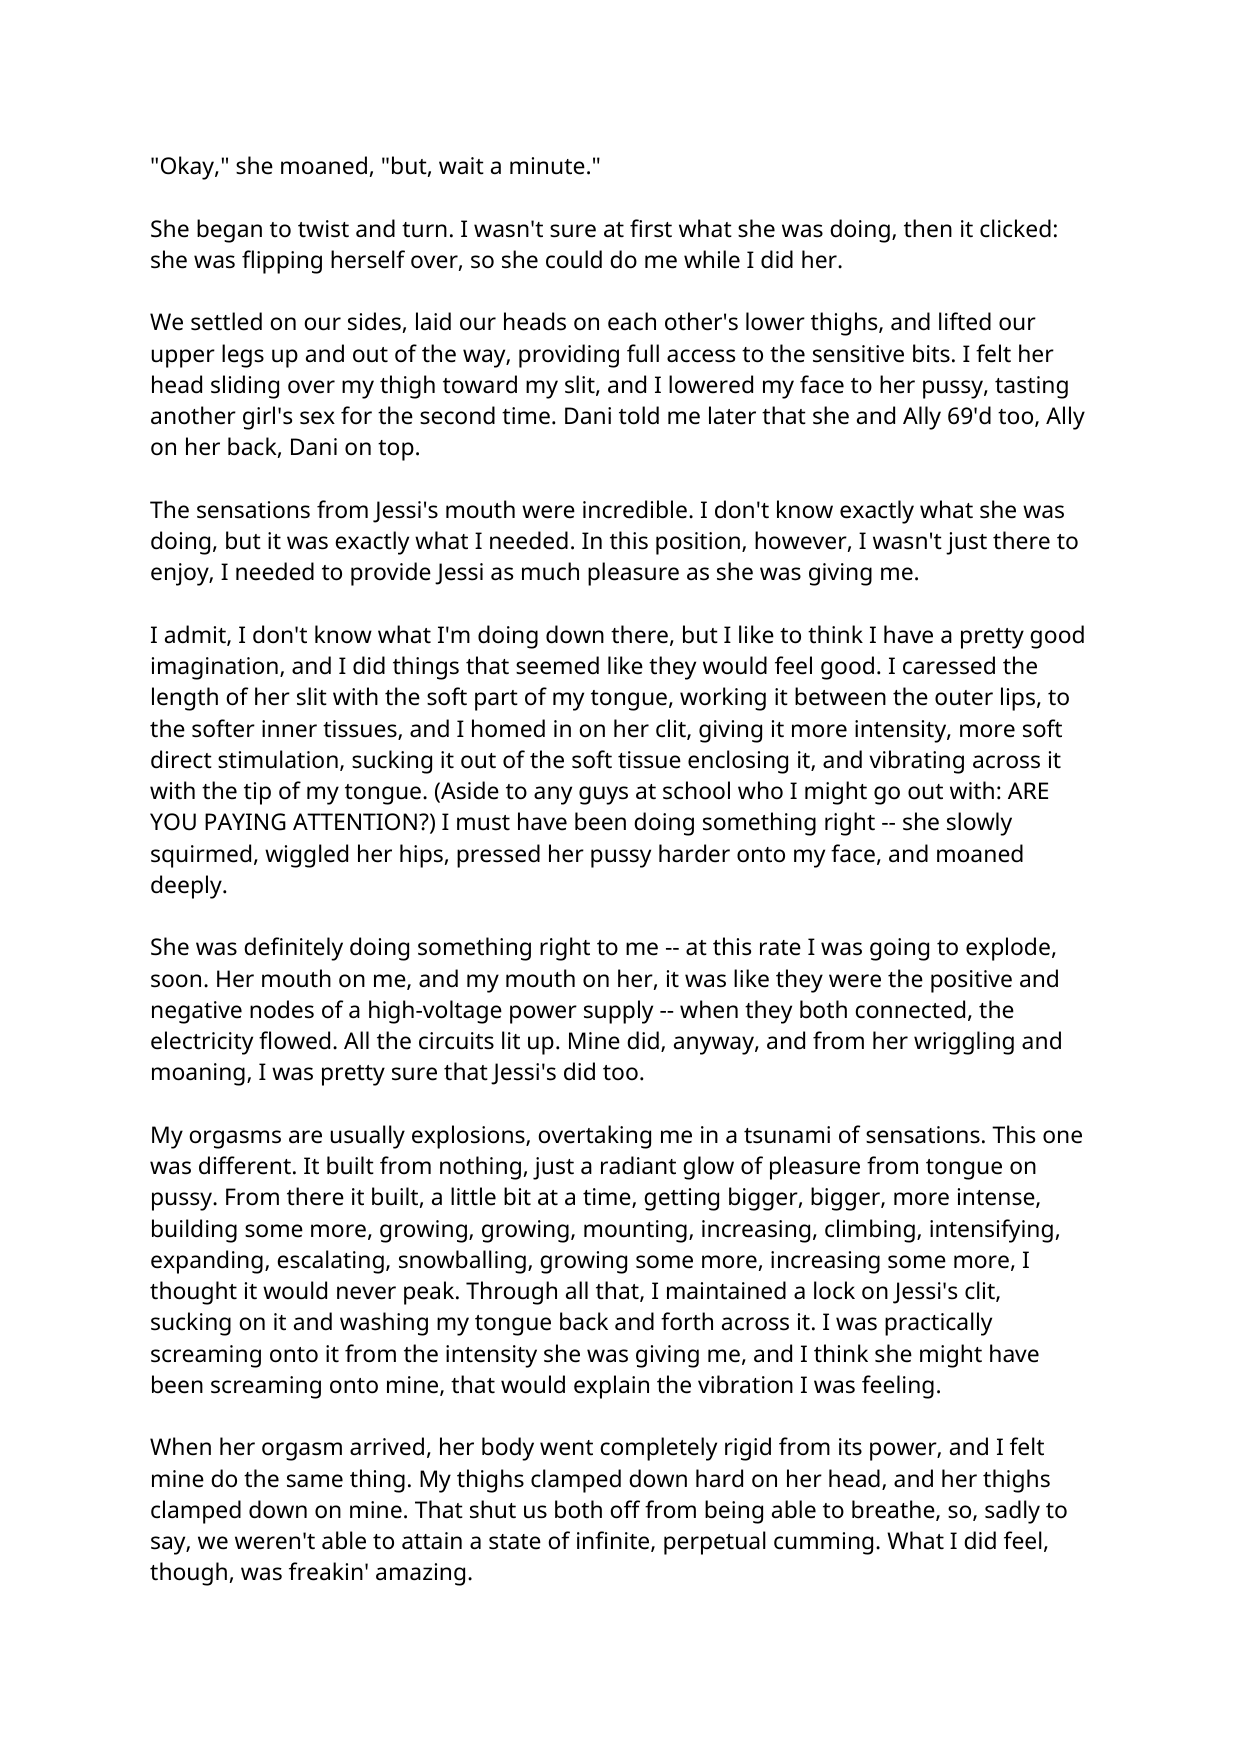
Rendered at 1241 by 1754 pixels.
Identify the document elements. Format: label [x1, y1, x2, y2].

text [150, 150, 1090, 1587]
